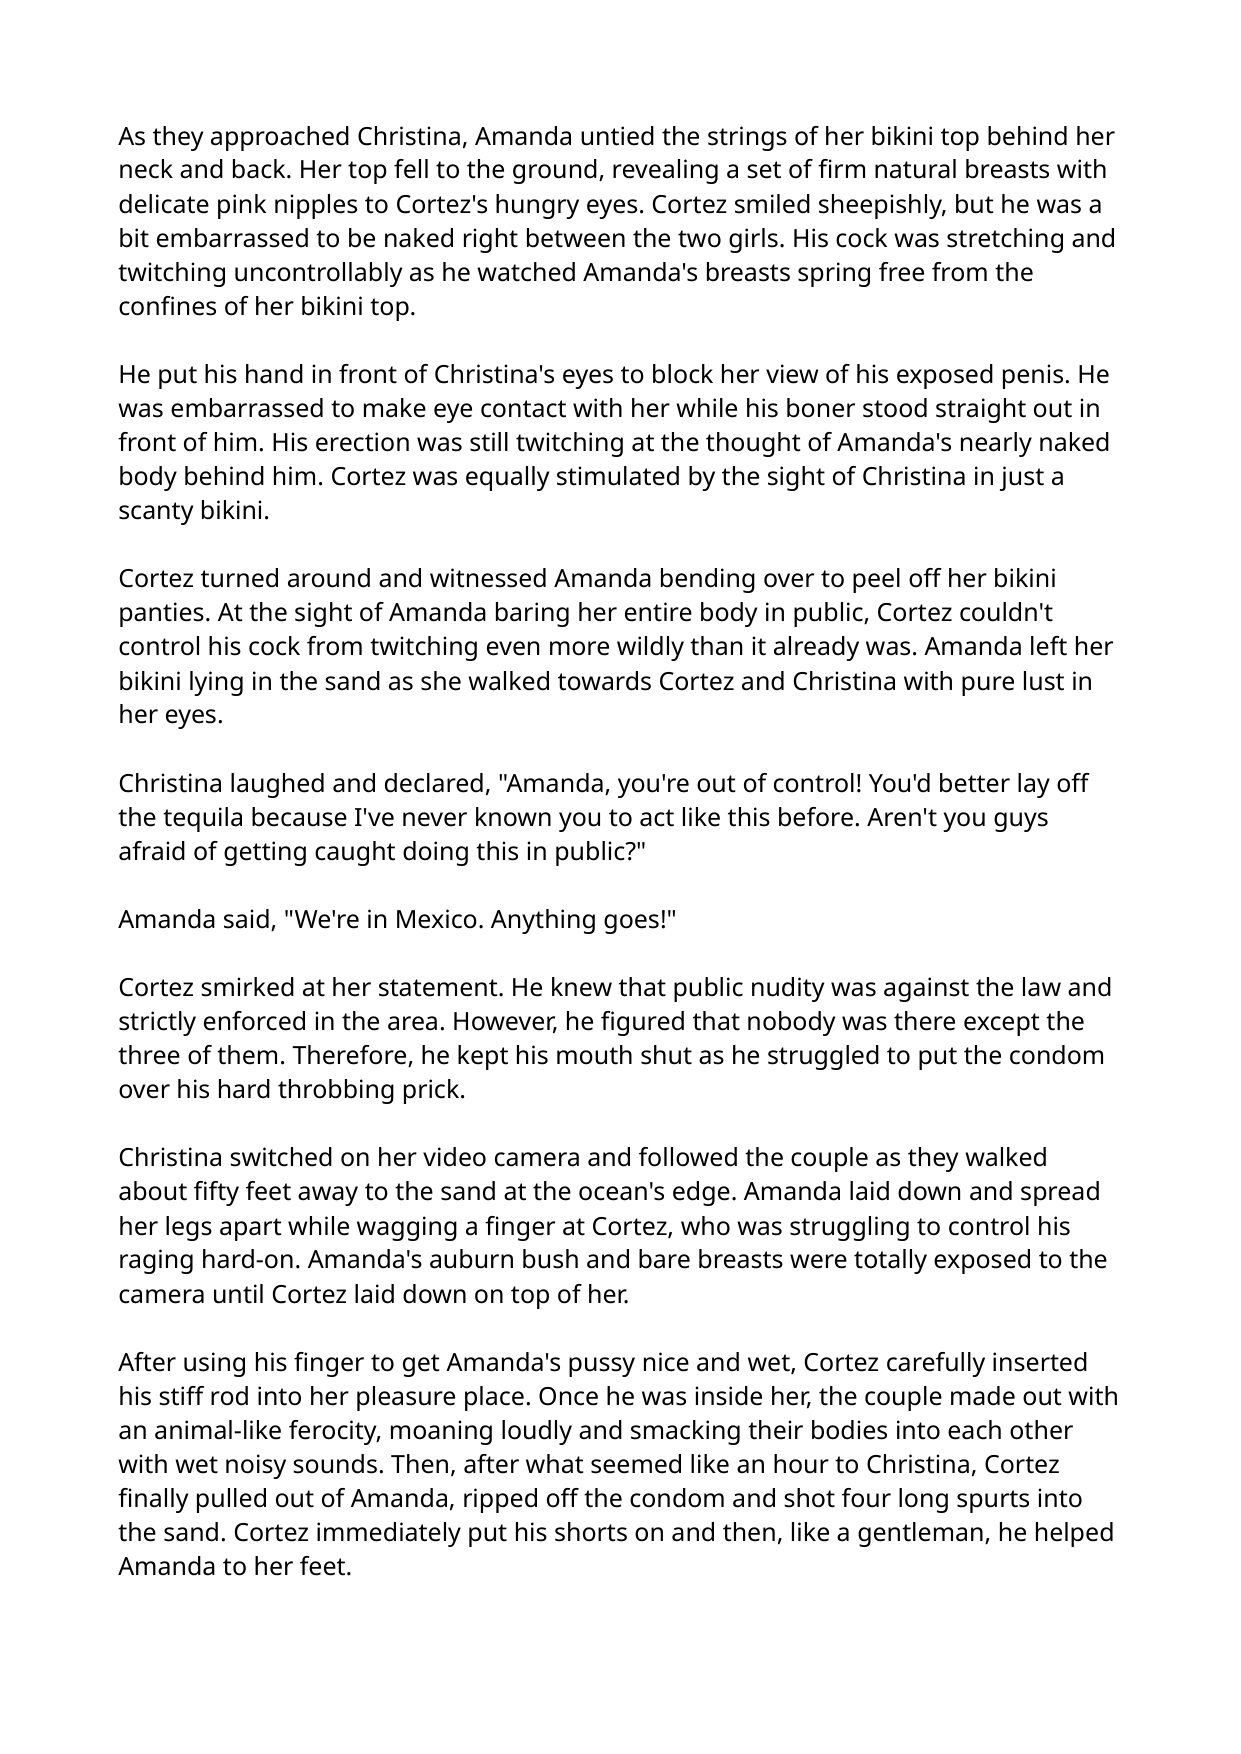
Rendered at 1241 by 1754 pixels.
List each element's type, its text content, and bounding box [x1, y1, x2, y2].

text After using his finger to get Amanda's pussy nice and wet, Cortez carefully inserted his stiff rod into her pleasure place. Once he was inside her, the couple made out with an animal-like ferocity, moaning loudly and smacking their bodies into each other with wet noisy sounds. Then, after what seemed like an hour to Christina, Cortez finally pulled out of Amanda, ripped off the condom and shot four long spurts into the sand. Cortez immediately put his shorts on and then, like a gentleman, he helped Amanda to her feet. [118, 1344, 1122, 1583]
text As they approached Christina, Amanda untied the strings of her bikini top behind her neck and back. Her top fell to the ground, revealing a set of firm natural breasts with delicate pink nipples to Cortez's hungry eyes. Cortez smiled sheepishly, but he was a bit embarrassed to be naked right between the two girls. His cock was stretching and twitching uncontrollably as he watched Amanda's breasts spring free from the confines of her bikini top. [118, 118, 1122, 322]
text He put his hand in front of Christina's eyes to block her view of his exposed penis. He was embarrassed to make eye contact with her while his boner stood straight out in front of him. His erection was still twitching at the thought of Amanda's nearly naked body behind him. Cortez was equally stimulated by the sight of Christina in just a scanty bikini. [118, 357, 1122, 527]
text Christina laughed and declared, "Amanda, you're out of control! You'd better lay off the tequila because I've never known you to act like this before. Aren't you guys afraid of getting caught doing this in public?" [118, 765, 1122, 867]
text Christina switched on her video camera and followed the couple as they walked about fifty feet away to the sand at the ocean's edge. Amanda laid down and spread her legs apart while wagging a finger at Cortez, who was struggling to control his raging hard-on. Amanda's auburn bush and bare breasts were totally exposed to the camera until Cortez laid down on top of her. [118, 1140, 1122, 1310]
text Cortez smirked at her statement. He knew that public nudity was against the law and strictly enforced in the area. However, he figured that nobody was there except the three of them. Therefore, he kept his mouth shut as he struggled to put the condom over his hard throbbing prick. [118, 970, 1122, 1106]
text Amanda said, "We're in Mexico. Anything goes!" [118, 902, 1122, 936]
text Cortez turned around and witnessed Amanda bending over to peel off her bikini panties. At the sight of Amanda baring her entire body in public, Cortez couldn't control his cock from twitching even more wildly than it already was. Amanda left her bikini lying in the sand as she walked towards Cortez and Christina with pure lust in her eyes. [118, 561, 1122, 731]
